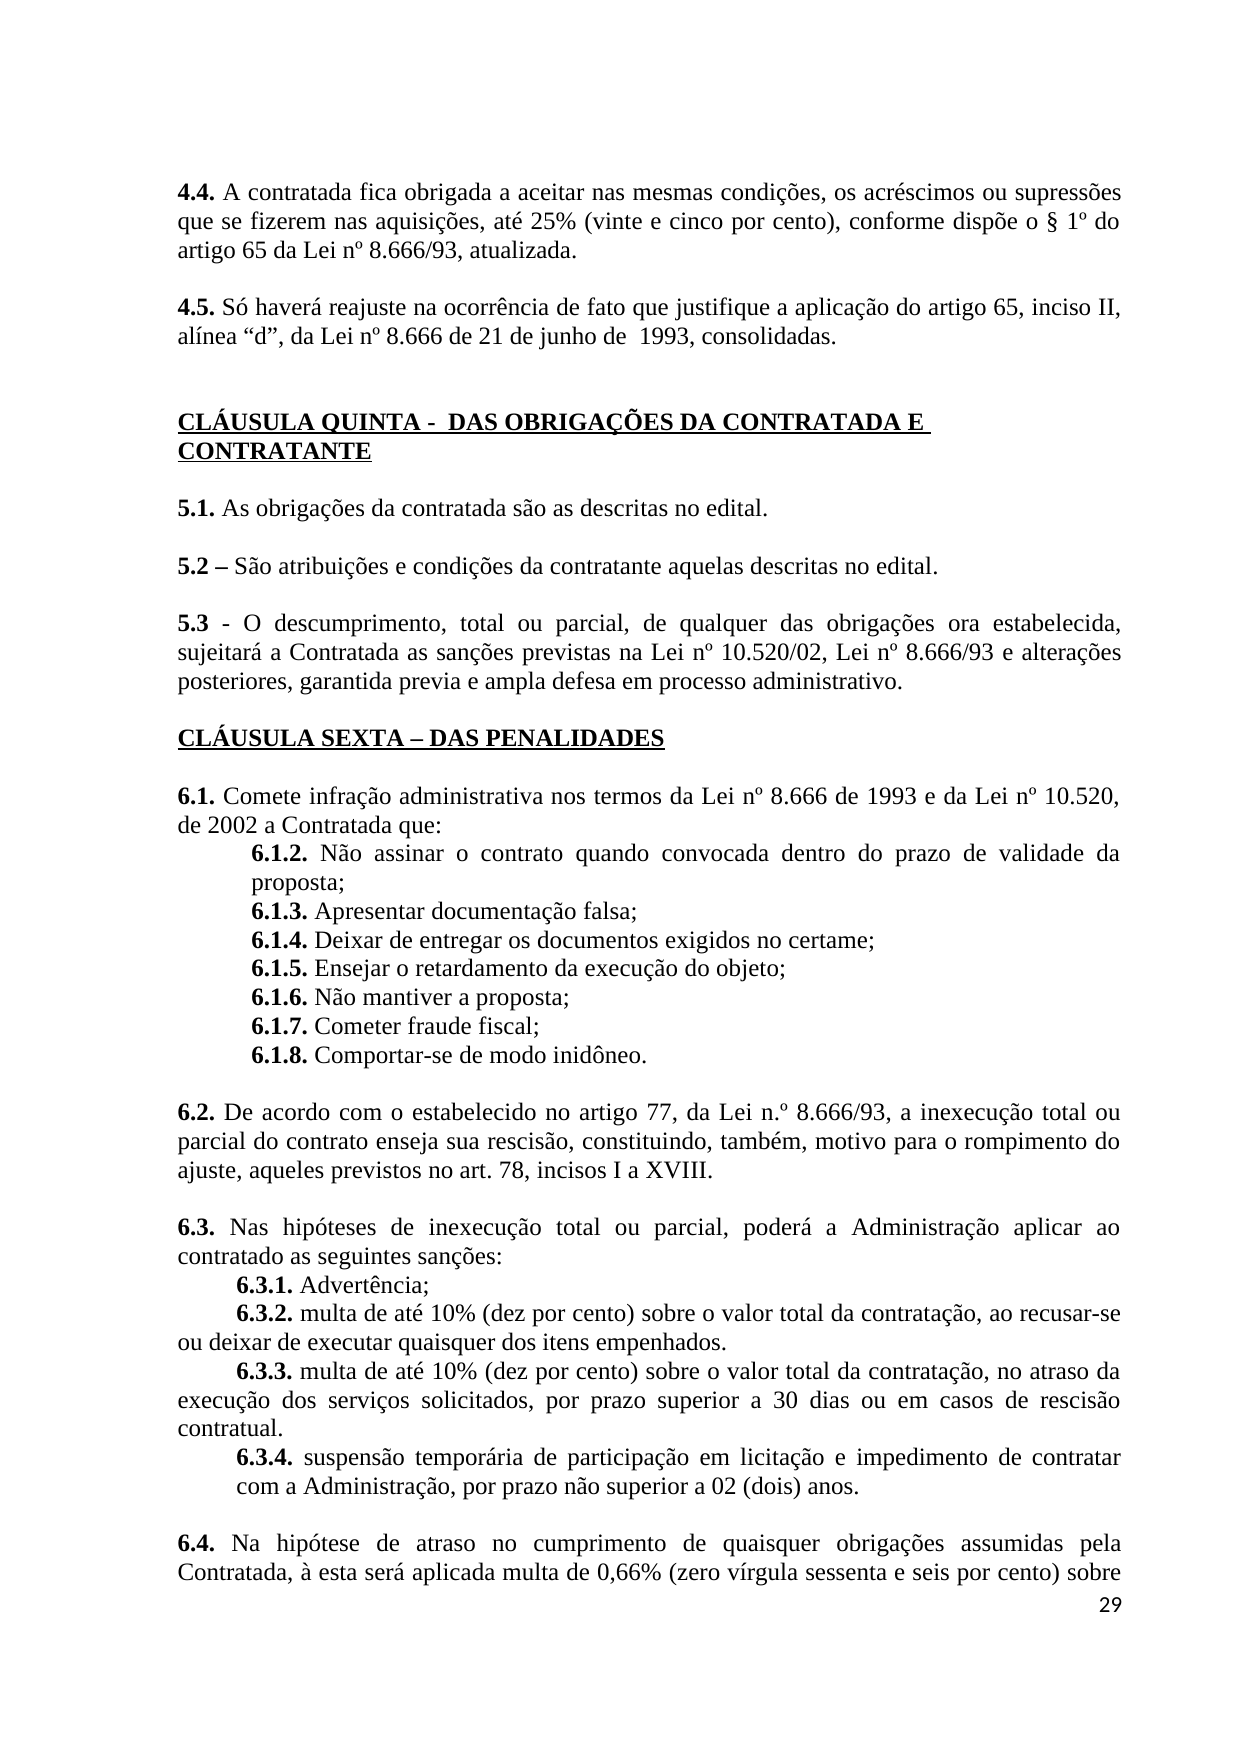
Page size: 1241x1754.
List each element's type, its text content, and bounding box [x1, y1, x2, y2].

text 6.3.3. multa de até 10% (dez por cento) sobre o valor total da contratação, no atraso da execução dos serviços solicitados, por prazo superior a 30 dias ou em casos de rescisão contratual. [177, 1356, 1122, 1442]
text 4.5. Só haverá reajuste na ocorrência de fato que justifique a aplicação do artigo 65, inciso II, alínea “d”, da Lei nº 8.666 de 21 de junho de 1993, consolidadas. [177, 292, 1122, 350]
text 6.1.8. Comportar-se de modo inidôneo. [251, 1040, 1122, 1068]
text 5.2 – São atribuições e condições da contratante aquelas descritas no edital. [177, 551, 1115, 580]
text 6.1.6. Não mantiver a proposta; [251, 982, 1122, 1011]
text 6.1.4. Deixar de entregar os documentos exigidos no certame; [251, 925, 1122, 953]
text 5.3 - O descumprimento, total ou parcial, de qualquer das obrigações ora estabelecida, sujeitará a Contratada as sanções previstas na Lei nº 10.520/02, Lei nº 8.666/93 e alterações posteriores, garantida previa e ampla defesa em processo administrativo. [177, 608, 1122, 695]
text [177, 1528, 1122, 1586]
text CLÁUSULA QUINTA - DAS OBRIGAÇÕES DA CONTRATADA E CONTRATANTE [177, 407, 1122, 465]
text 5.1. As obrigações da contratada são as descritas no edital. [177, 493, 1115, 522]
text 6.1.5. Ensejar o retardamento da execução do objeto; [251, 953, 1122, 982]
text 6.3.2. multa de até 10% (dez por cento) sobre o valor total da contratação, ao recusar-se ou deixar de executar quaisquer dos itens empenhados. [177, 1298, 1122, 1356]
text 6.1.3. Apresentar documentação falsa; [251, 896, 1122, 925]
text 6.1. Comete infração administrativa nos termos da Lei nº 8.666 de 1993 e da Lei nº 10.520, de 2002 a Contratada que: [177, 781, 1122, 838]
text 6.3.4. suspensão temporária de participação em licitação e impedimento de contratar com a Administração, por prazo não superior a 02 (dois) anos. [236, 1442, 1122, 1500]
text 4.4. A contratada fica obrigada a aceitar nas mesmas condições, os acréscimos ou supressões que se fizerem nas aquisições, até 25% (vinte e cinco por cento), conforme dispõe o § 1º do artigo 65 da Lei nº 8.666/93, atualizada. [177, 177, 1122, 263]
text 6.2. De acordo com o estabelecido no artigo 77, da Lei n.º 8.666/93, a inexecução total ou parcial do contrato enseja sua rescisão, constituindo, também, motivo para o rompimento do ajuste, aqueles previstos no art. 78, incisos I a XVIII. [177, 1097, 1122, 1183]
text 6.1.7. Cometer fraude fiscal; [251, 1011, 1122, 1040]
text CLÁUSULA SEXTA – DAS PENALIDADES [177, 723, 1122, 752]
text 6.1.2. Não assinar o contrato quando convocada dentro do prazo de validade da proposta; [251, 838, 1122, 896]
text 6.3.1. Advertência; [236, 1270, 1122, 1298]
text 6.3. Nas hipóteses de inexecução total ou parcial, poderá a Administração aplicar ao contratado as seguintes sanções: [177, 1212, 1122, 1270]
